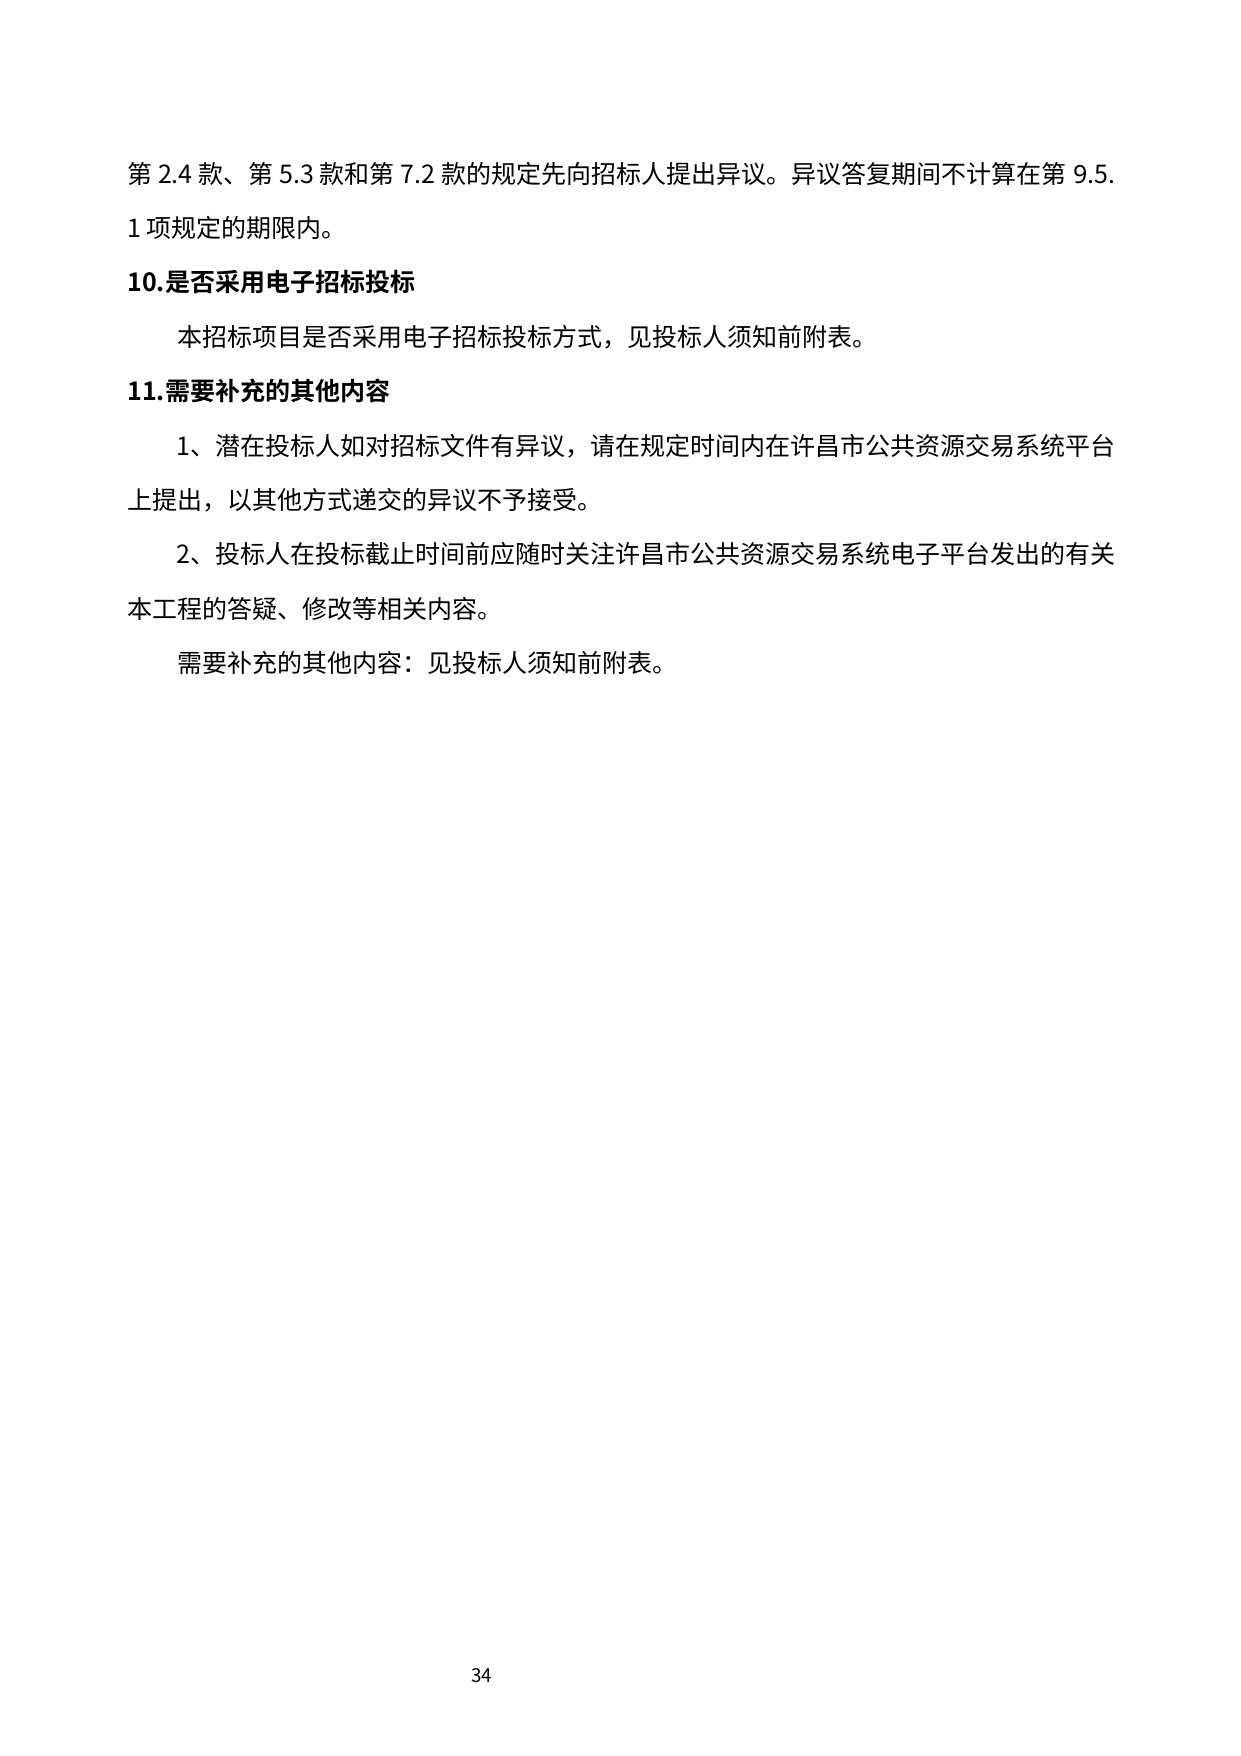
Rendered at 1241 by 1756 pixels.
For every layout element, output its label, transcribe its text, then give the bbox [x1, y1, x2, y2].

text 11.需要补充的其他内容 [127, 372, 1115, 408]
text 本招标项目是否采用电子招标投标方式，见投标人须知前附表。 [127, 317, 1115, 353]
text 1、潜在投标人如对招标文件有异议，请在规定时间内在许昌市公共资源交易系统平台上提出，以其他方式递交的异议不予接受。 [127, 426, 1115, 517]
text 需要补充的其他内容：见投标人须知前附表。 [127, 643, 1115, 680]
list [127, 154, 1115, 245]
text 10.是否采用电子招标投标 [127, 263, 1115, 299]
text 2、投标人在投标截止时间前应随时关注许昌市公共资源交易系统电子平台发出的有关本工程的答疑、修改等相关内容。 [127, 535, 1115, 625]
